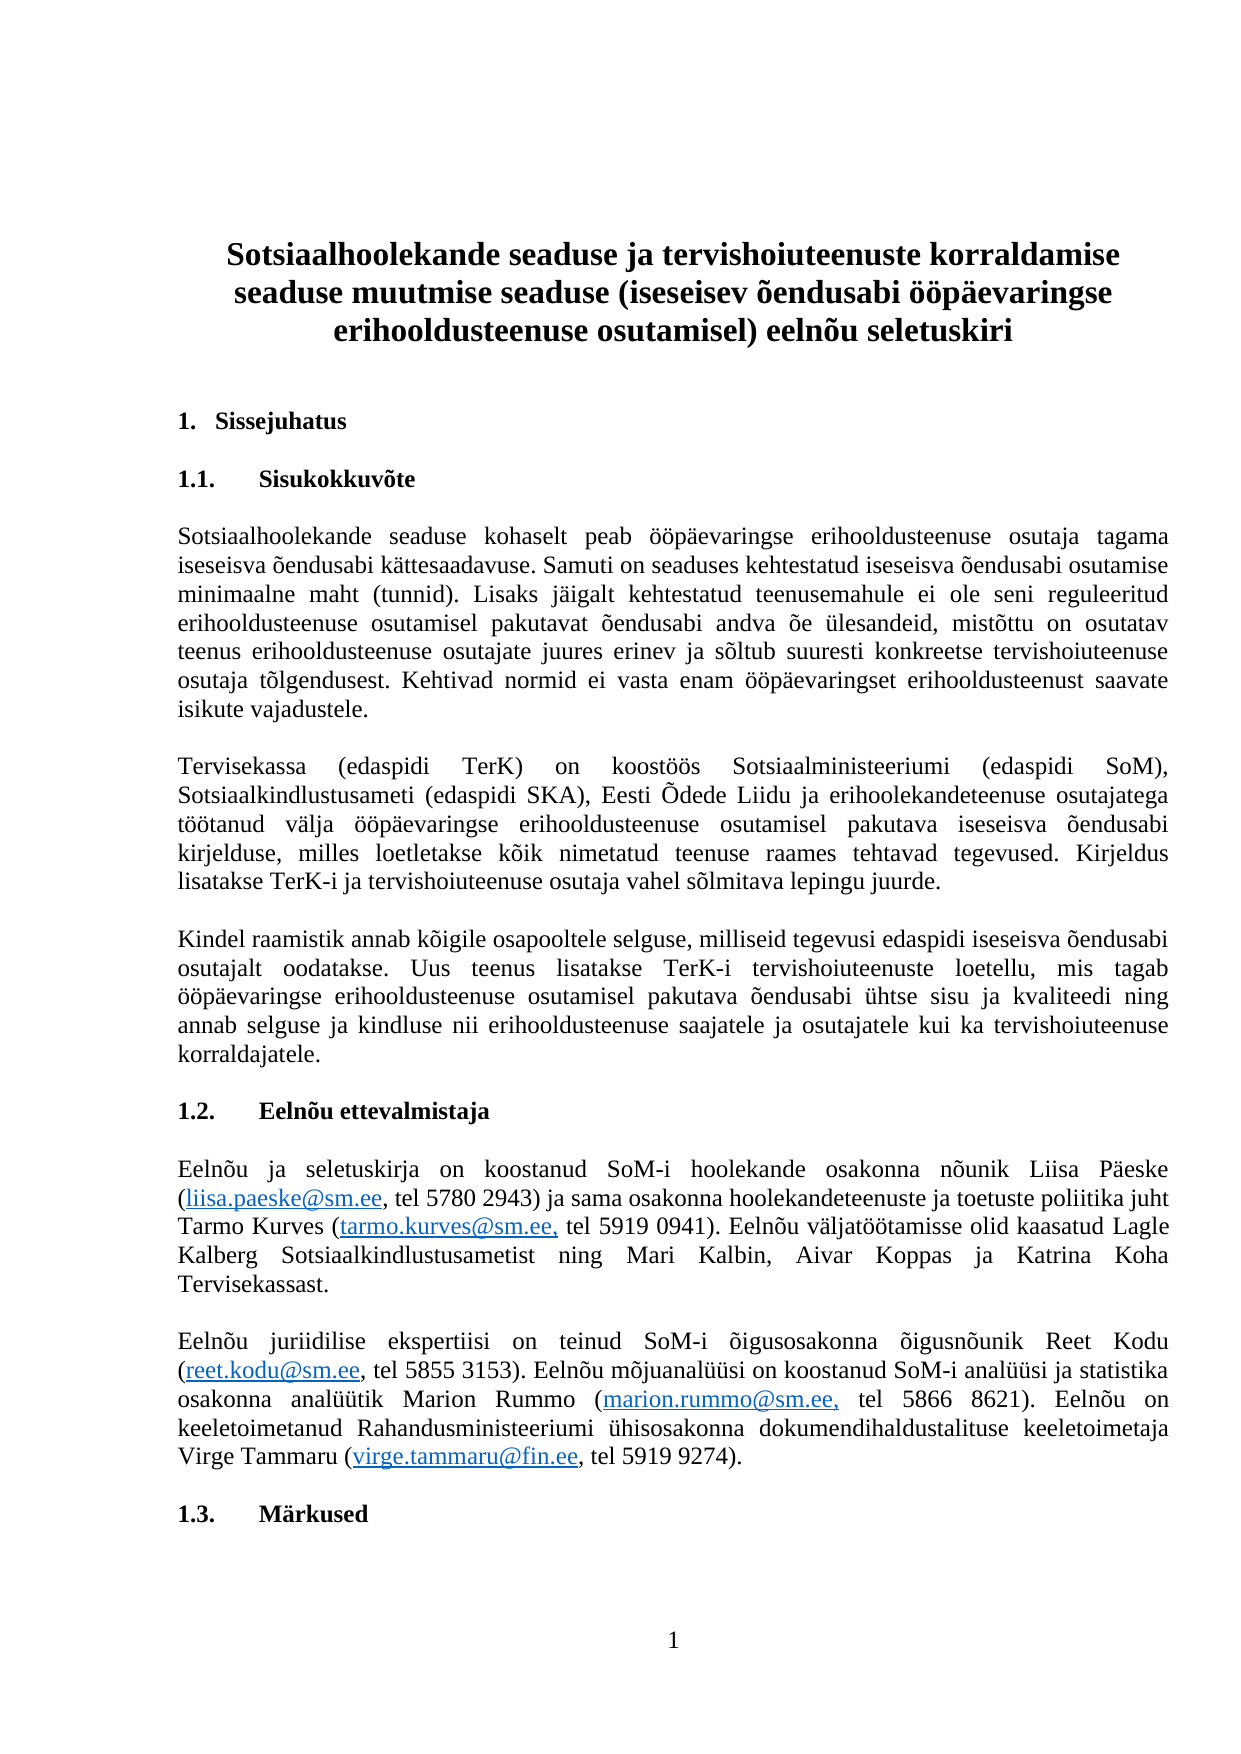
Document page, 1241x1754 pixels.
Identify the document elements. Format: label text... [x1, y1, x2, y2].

text Tervisekassa (edaspidi TerK) on koostöös Sotsiaalministeeriumi (edaspidi SoM), Sotsiaalkindlustusameti (edaspidi SKA), Eesti Õdede Liidu ja erihoolekandeteenuse osutajatega töötanud välja ööpäevaringse erihooldusteenuse osutamisel pakutava iseseisva õendusabi kirjelduse, milles loetletakse kõik nimetatud teenuse raames tehtavad tegevused. Kirjeldus lisatakse TerK-i ja tervishoiuteenuse osutaja vahel sõlmitava lepingu juurde. [177, 751, 1169, 895]
text Sotsiaalhoolekande seaduse kohaselt peab ööpäevaringse erihooldusteenuse osutaja tagama iseseisva õendusabi kättesaadavuse. Samuti on seaduses kehtestatud iseseisva õendusabi osutamise minimaalne maht (tunnid). Lisaks jäigalt kehtestatud teenusemahule ei ole seni reguleeritud erihooldusteenuse osutamisel pakutavat õendusabi andva õe ülesandeid, mistõttu on osutatav teenus erihooldusteenuse osutajate juures erinev ja sõltub suuresti konkreetse tervishoiuteenuse osutaja tõlgendusest. Kehtivad normid ei vasta enam ööpäevaringset erihooldusteenust saavate isikute vajadustele. [177, 521, 1169, 723]
text Eelnõu ja seletuskirja on koostanud SoM-i hoolekande osakonna nõunik Liisa Päeske (liisa.paeske@sm.ee, tel 5780 2943) ja sama osakonna hoolekandeteenuste ja toetuste poliitika juht Tarmo Kurves (tarmo.kurves@sm.ee, tel 5919 0941). Eelnõu väljatöötamisse olid kaasatud Lagle Kalberg Sotsiaalkindlustusametist ning Mari Kalbin, Aivar Koppas ja Katrina Koha Tervisekassast. [177, 1154, 1169, 1298]
list Eelnõu ettevalmistaja [177, 1096, 1169, 1125]
text Eelnõu juriidilise ekspertiisi on teinud SoM-i õigusosakonna õigusnõunik Reet Kodu (reet.kodu@sm.ee, tel 5855 3153). Eelnõu mõjuanalüüsi on koostanud SoM-i analüüsi ja statistika osakonna analüütik Marion Rummo (marion.rummo@sm.ee, tel 5866 8621). Eelnõu on keeletoimetanud Rahandusministeeriumi ühisosakonna dokumendihaldustalituse keeletoimetaja Virge Tammaru (virge.tammaru@fin.ee, tel 5919 9274). [177, 1326, 1169, 1470]
list Sissejuhatus [177, 406, 1169, 435]
list Märkused [177, 1499, 1169, 1528]
list Sisukokkuvõte [177, 464, 1169, 493]
text Kindel raamistik annab kõigile osapooltele selguse, milliseid tegevusi edaspidi iseseisva õendusabi osutajalt oodatakse. Uus teenus lisatakse TerK-i tervishoiuteenuste loetellu, mis tagab ööpäevaringse erihooldusteenuse osutamisel pakutava õendusabi ühtse sisu ja kvaliteedi ning annab selguse ja kindluse nii erihooldusteenuse saajatele ja osutajatele kui ka tervishoiuteenuse korraldajatele. [177, 924, 1169, 1068]
text Sotsiaalhoolekande seaduse ja tervishoiuteenuste korraldamise seaduse muutmise seaduse (iseseisev õendusabi ööpäevaringse erihooldusteenuse osutamisel) eelnõu seletuskiri [177, 234, 1169, 349]
